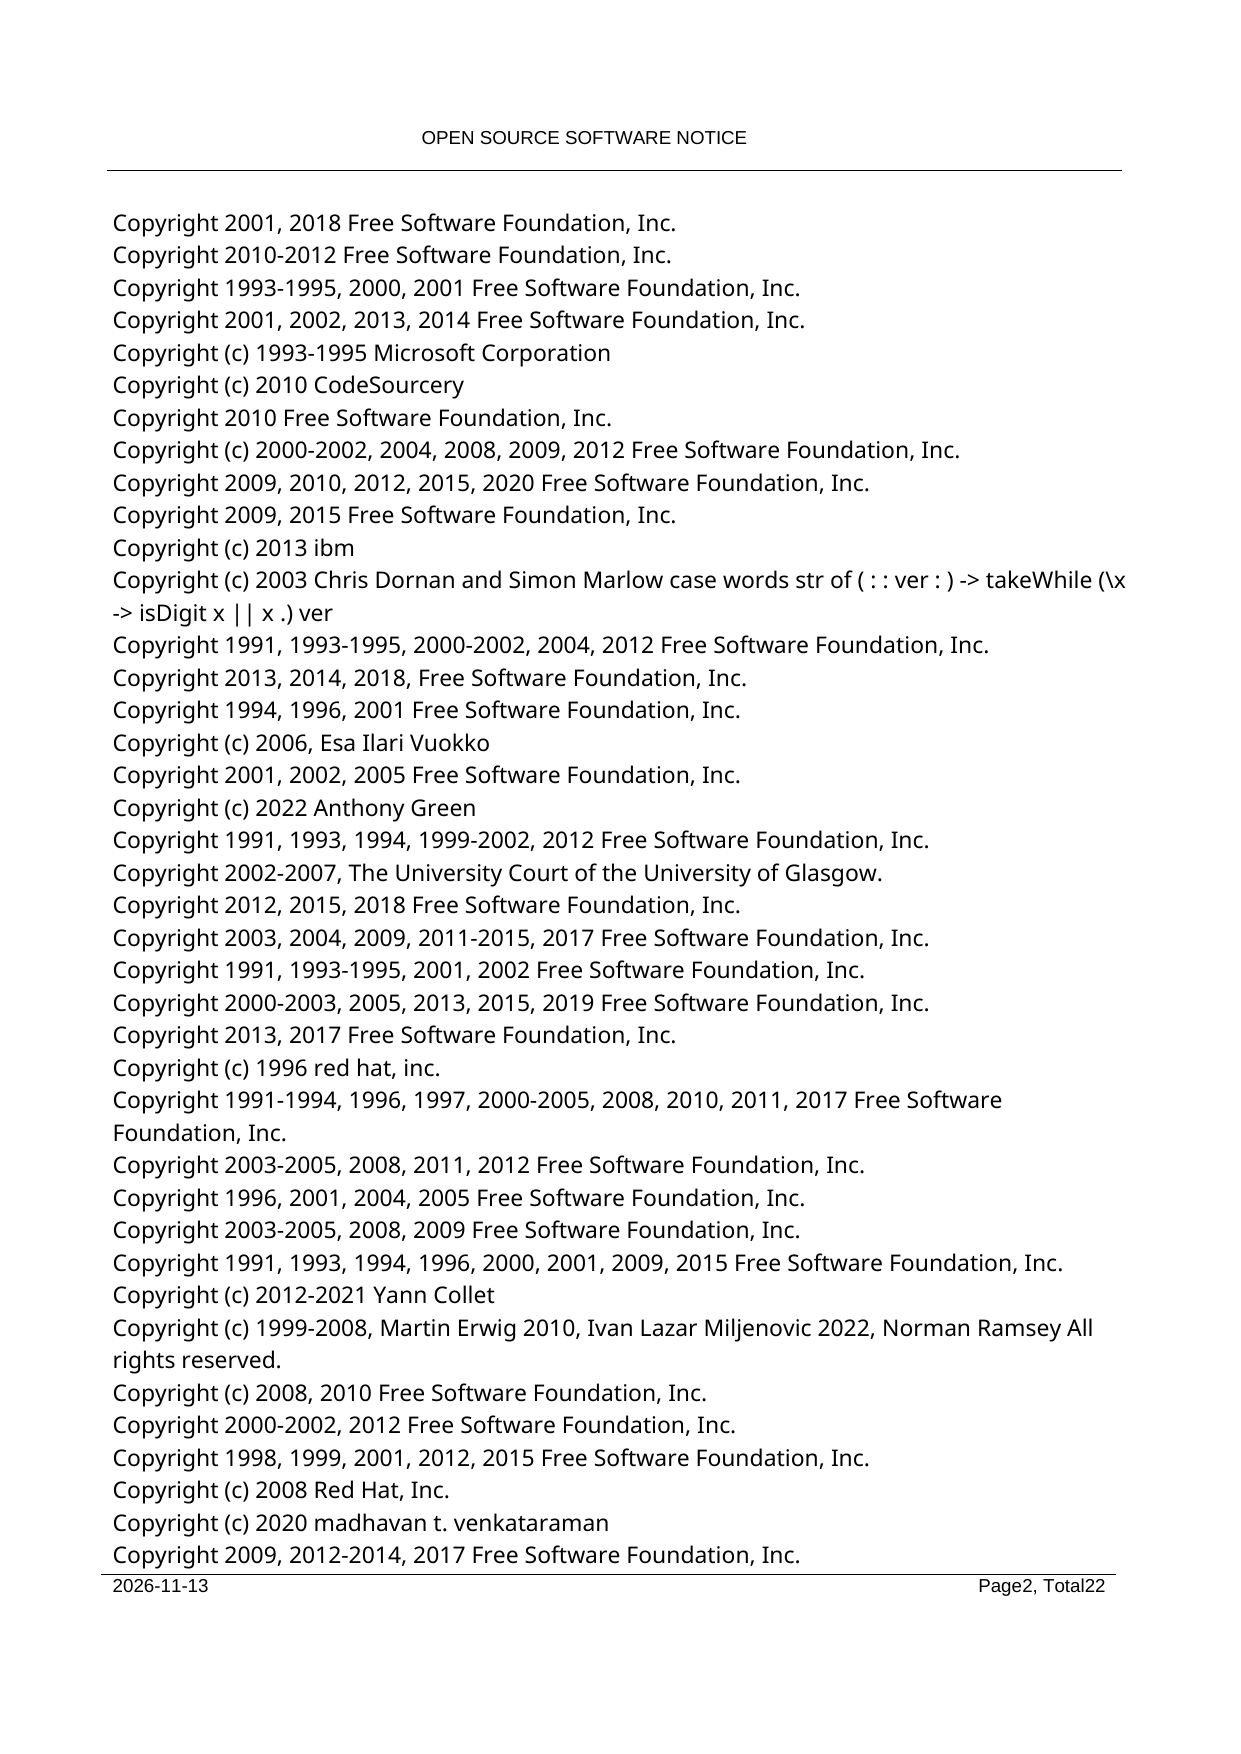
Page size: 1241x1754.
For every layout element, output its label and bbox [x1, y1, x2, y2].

text [112, 206, 1128, 1571]
